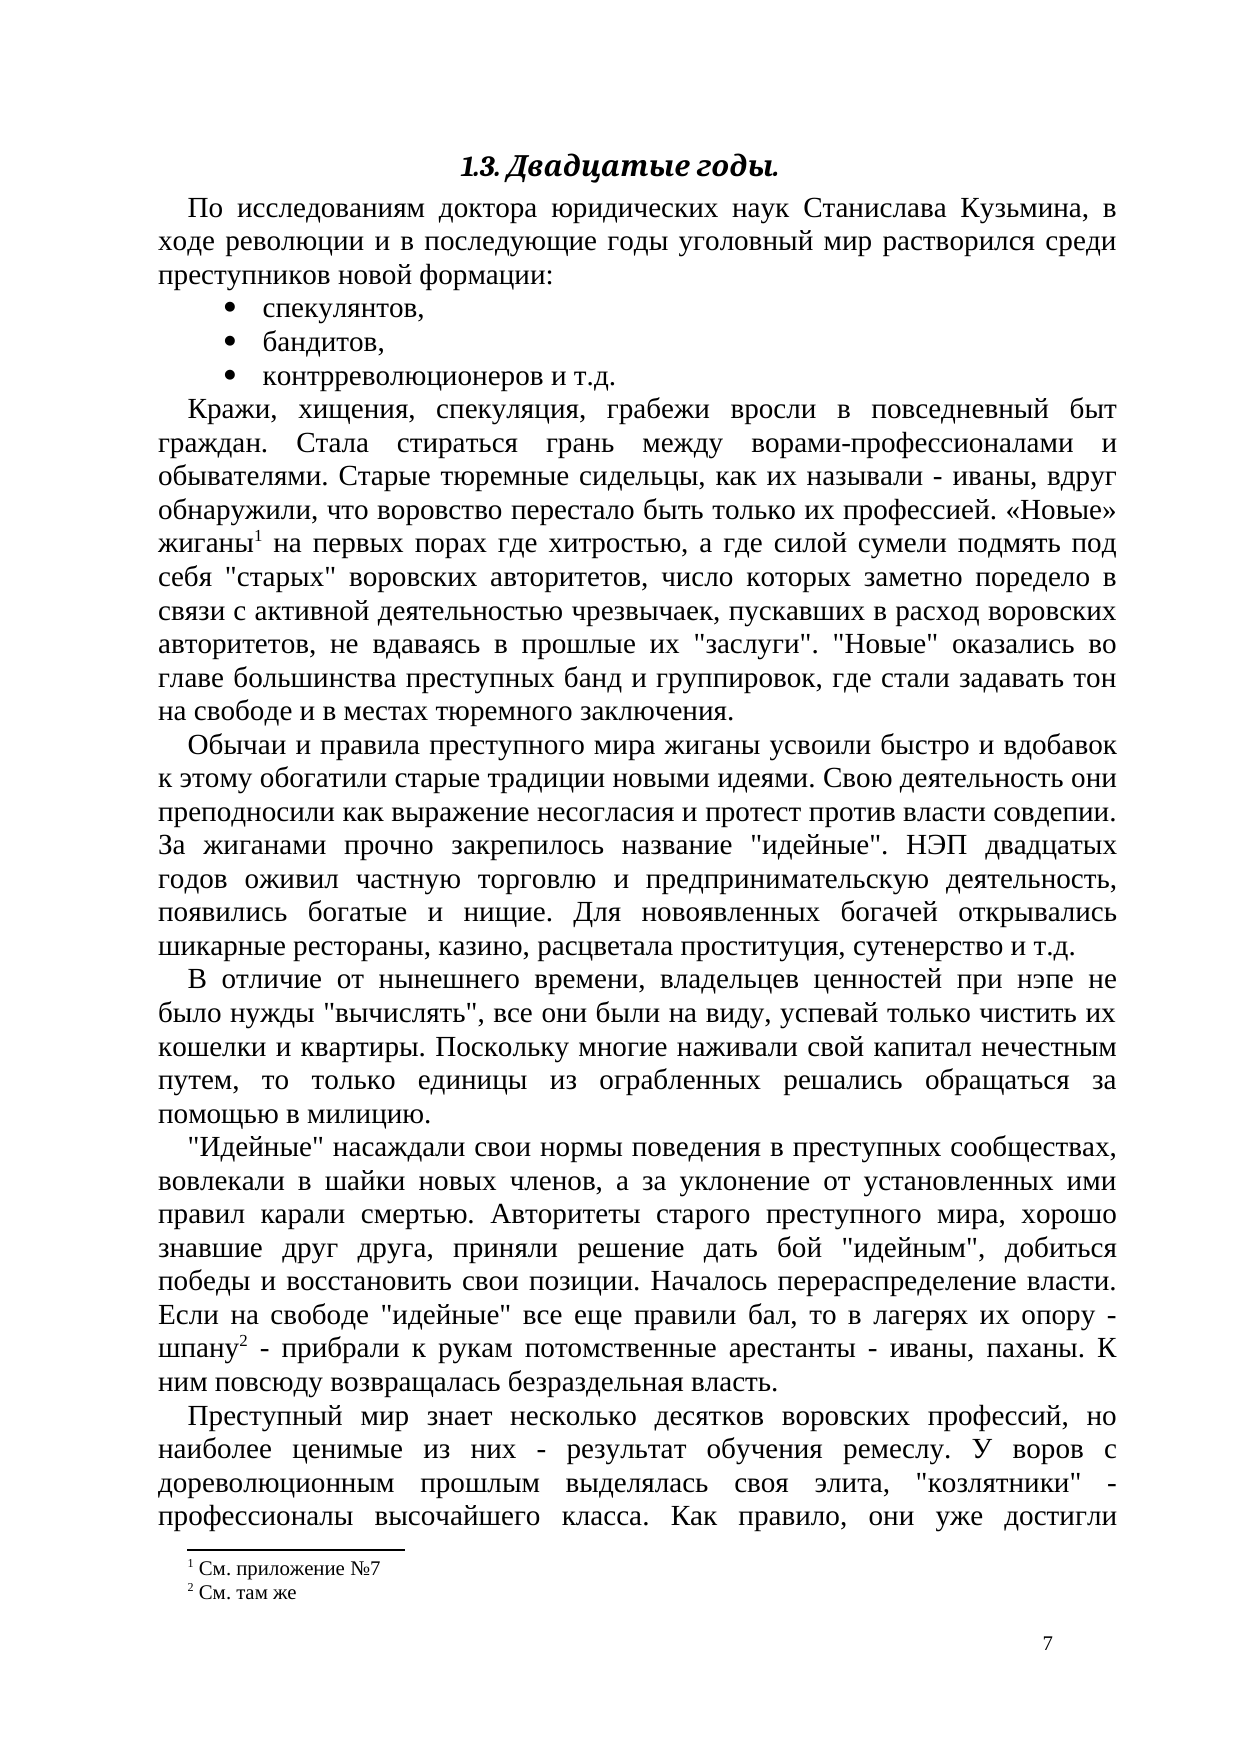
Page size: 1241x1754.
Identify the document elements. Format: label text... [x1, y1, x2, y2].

subtitle 1.3. Двадцатые годы. [187, 150, 1053, 183]
text Кражи, хищения, спекуляция, грабежи вросли в повседневный быт граждан. Стала стираться грань между ворами-профессионалами и обывателями. Старые тюремные сидельцы, как их называли - иваны, вдруг обнаружили, что воровство перестало быть только их профессией. «Новые» жиганы на первых порах где хитростью, а где силой сумели подмять под себя "старых" воровских авторитетов, число которых заметно поредело в связи с активной деятельностью чрезвычаек, пускавших в расход воровских авторитетов, не вдаваясь в прошлые их "заслуги". "Новые" оказались во главе большинства преступных банд и группировок, где стали задавать тон на свободе и в местах тюремного заключения. [158, 391, 1118, 727]
text Обычаи и правила преступного мира жиганы усвоили быстро и вдобавок к этому обогатили старые традиции новыми идеями. Свою деятельность они преподносили как выражение несогласия и протест против власти совдепии. За жиганами прочно закрепилось название "идейные". НЭП двадцатых годов оживил частную торговлю и предпринимательскую деятельность, появились богатые и нищие. Для новоявленных богачей открывались шикарные рестораны, казино, расцветала проституция, сутенерство и т.д. [158, 727, 1118, 962]
list спекулянтов, [225, 290, 1118, 324]
list бандитов, [225, 324, 1118, 358]
list контрреволюционеров и т.д. [225, 358, 1118, 391]
text По исследованиям доктора юридических наук Станислава Кузьмина, в ходе революции и в последующие годы уголовный мир растворился среди преступников новой формации: [158, 190, 1118, 290]
text "Идейные" насаждали свои нормы поведения в преступных сообществах, вовлекали в шайки новых членов, а за уклонение от установленных ими правил карали смертью. Авторитеты старого преступного мира, хорошо знавшие друг друга, приняли решение дать бой "идейным", добиться победы и восстановить свои позиции. Началось перераспределение власти. Если на свободе "идейные" все еще правили бал, то в лагерях их опору - шпану - прибрали к рукам потомственные арестанты - иваны, паханы. К ним повсюду возвращалась безраздельная власть. [158, 1129, 1118, 1398]
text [158, 1398, 1118, 1532]
text В отличие от нынешнего времени, владельцев ценностей при нэпе не было нужды "вычислять", все они были на виду, успевай только чистить их кошелки и квартиры. Поскольку многие наживали свой капитал нечестным путем, то только единицы из ограбленных решались обращаться за помощью в милицию. [158, 962, 1118, 1129]
